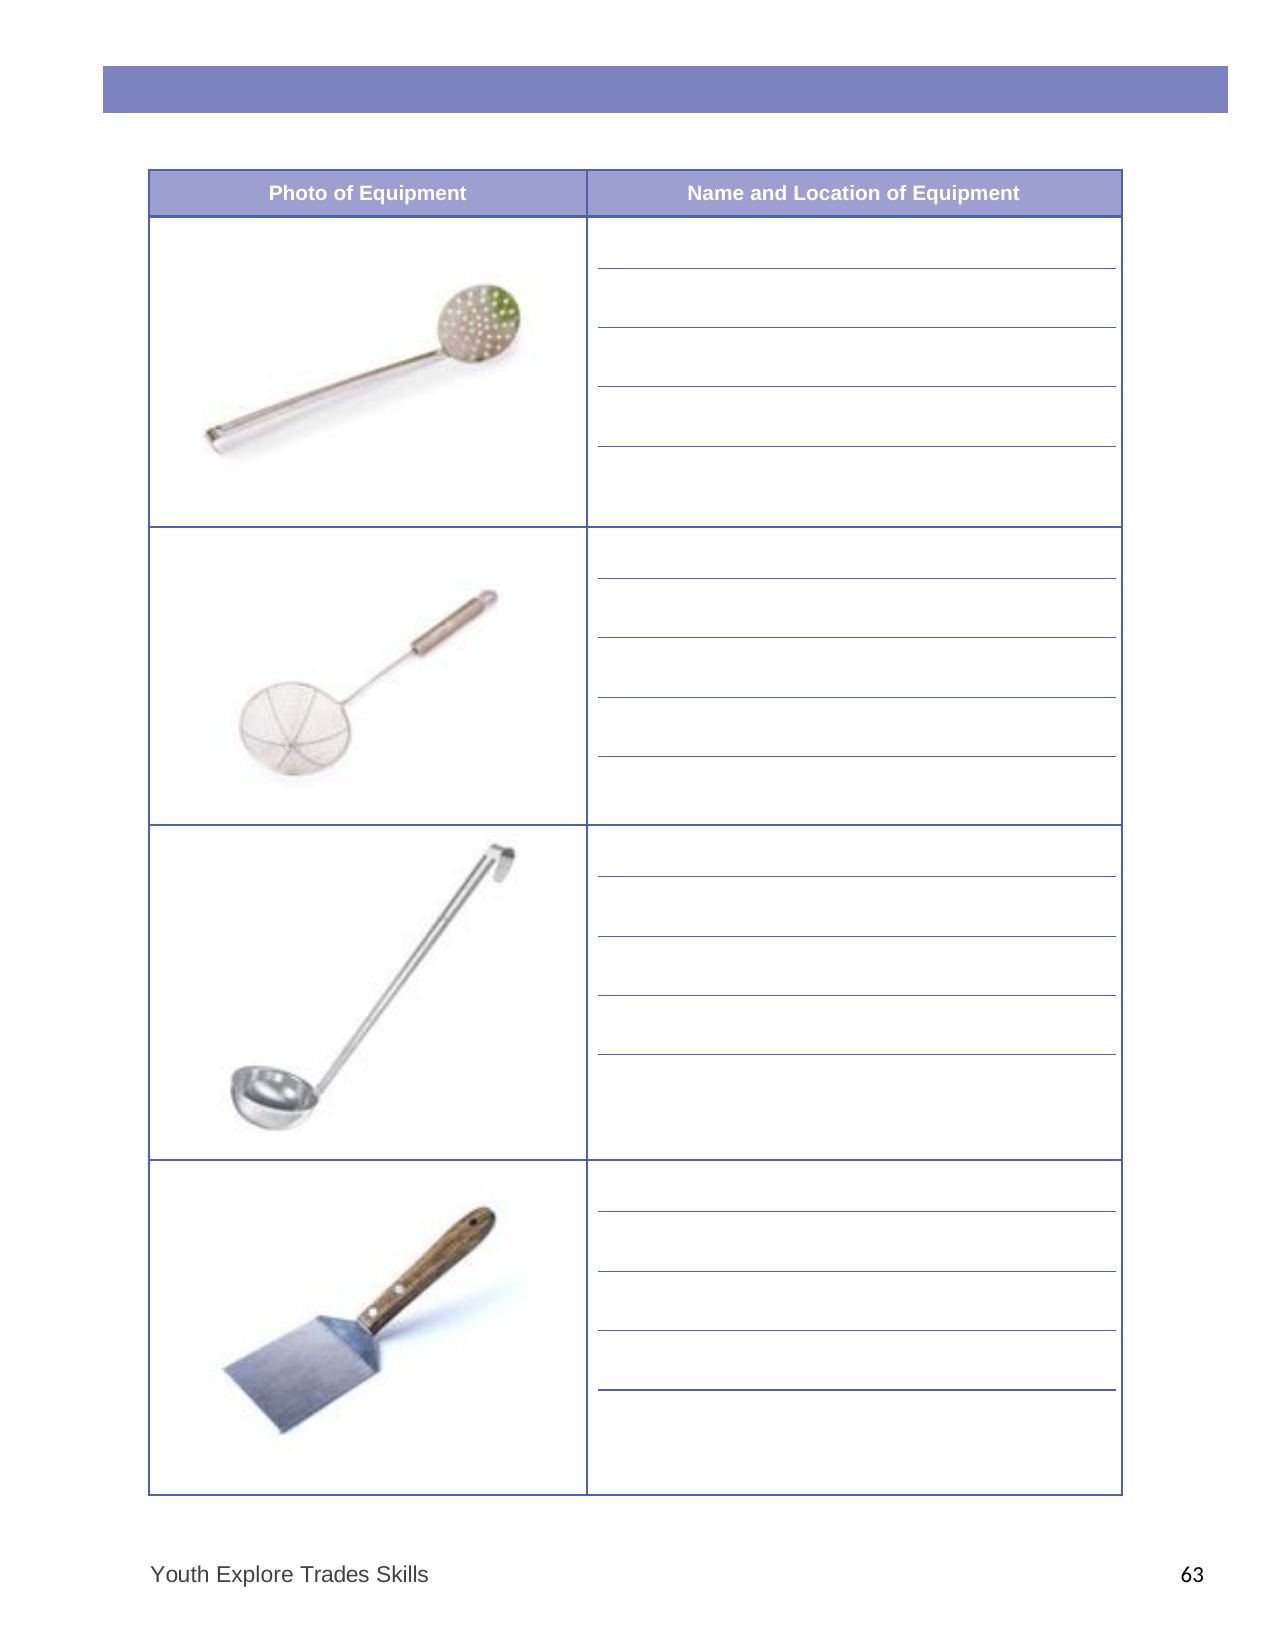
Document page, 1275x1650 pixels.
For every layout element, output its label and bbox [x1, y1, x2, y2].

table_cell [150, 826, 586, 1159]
picture [181, 551, 556, 801]
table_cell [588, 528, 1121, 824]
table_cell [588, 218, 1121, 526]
picture [208, 1187, 528, 1468]
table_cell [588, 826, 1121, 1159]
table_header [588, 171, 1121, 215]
picture [169, 238, 569, 505]
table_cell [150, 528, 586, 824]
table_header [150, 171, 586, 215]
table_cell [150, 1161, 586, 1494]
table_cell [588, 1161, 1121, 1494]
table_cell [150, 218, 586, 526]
picture [202, 833, 534, 1152]
